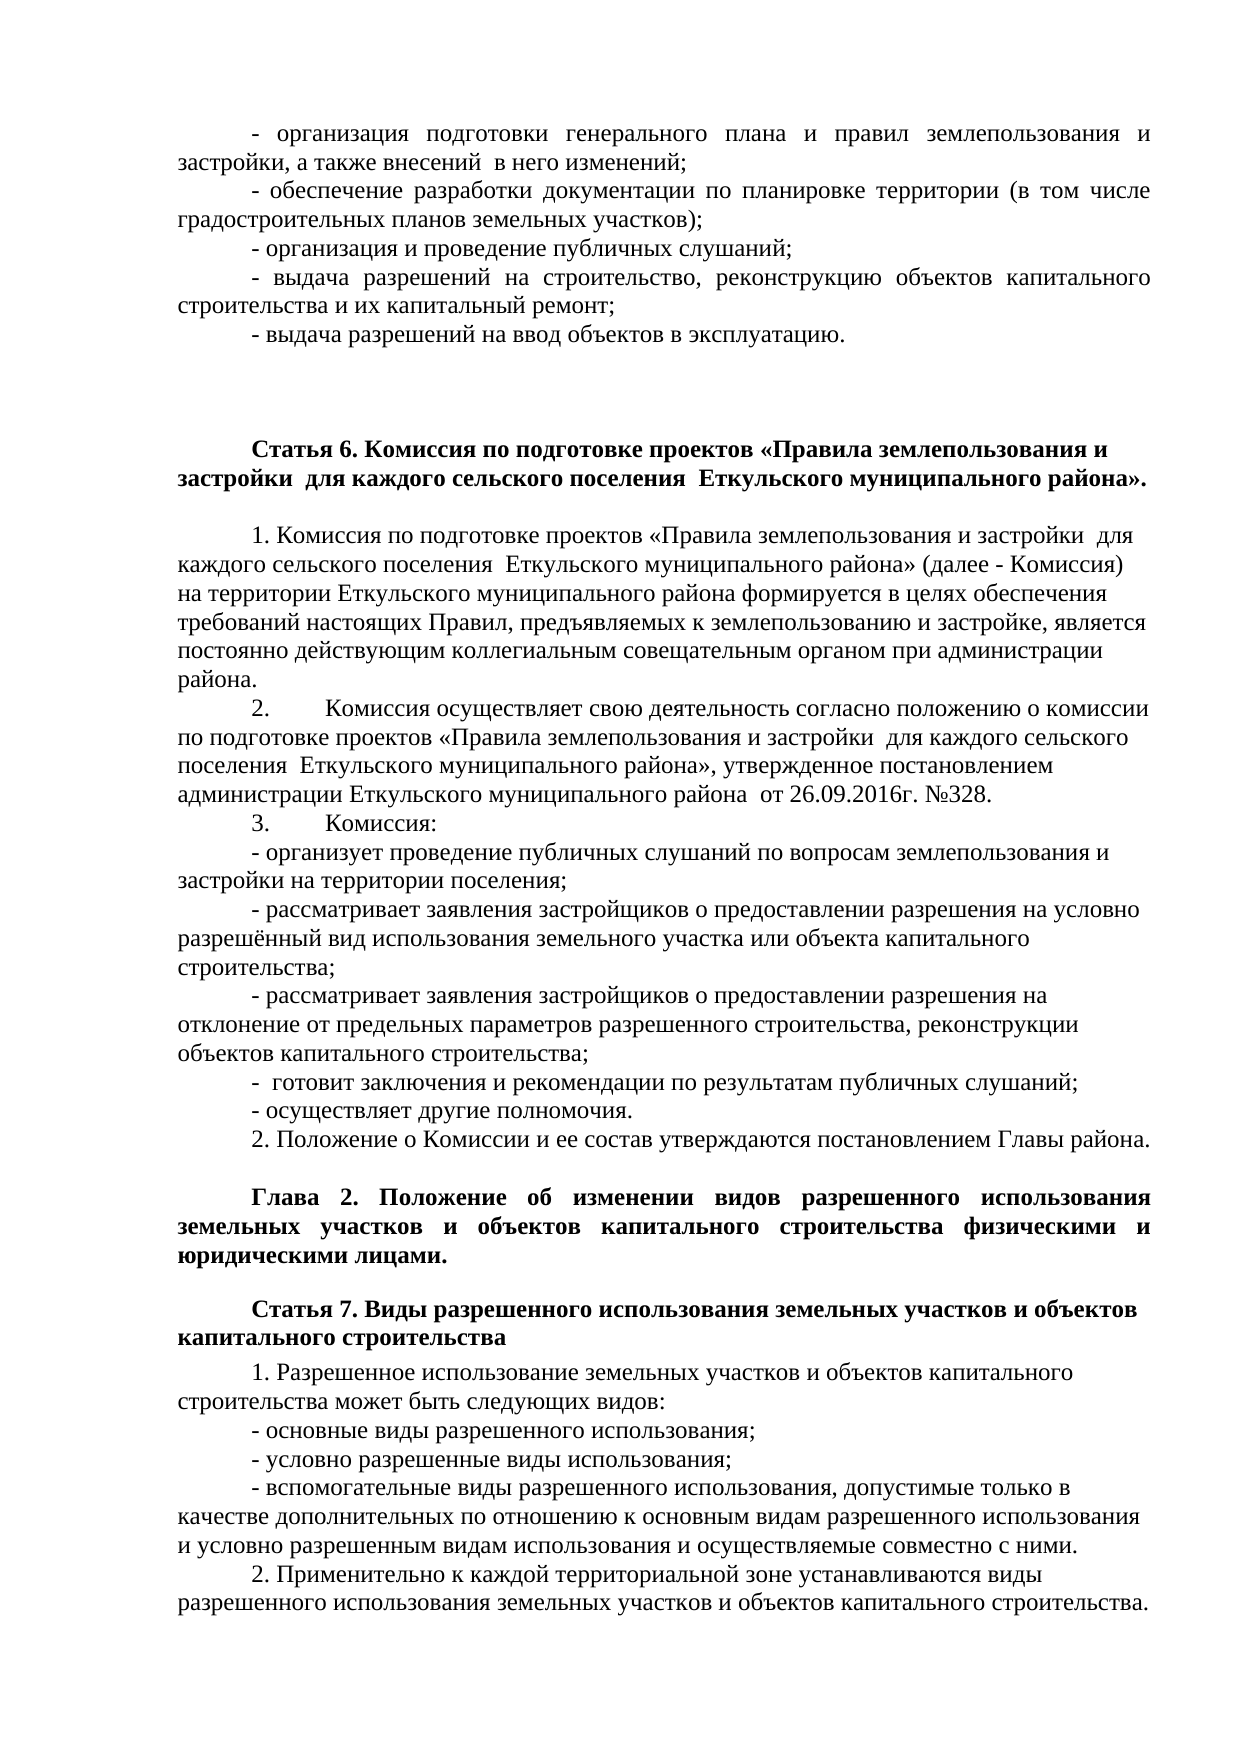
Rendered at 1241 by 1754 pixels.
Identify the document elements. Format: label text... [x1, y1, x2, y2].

list Глава 2. Положение об изменении видов разрешенного использования земельных участков и объектов капитального строительства физическими и юридическими лицами. [177, 1182, 1152, 1269]
text - осуществляет другие полномочия. [177, 1096, 1152, 1124]
text 2. Применительно к каждой территориальной зоне устанавливаются виды разрешенного использования земельных участков и объектов капитального строительства. [177, 1559, 1152, 1616]
text 3. Комиссия: [177, 808, 1152, 837]
text 2. Комиссия осуществляет свою деятельность согласно положению о комиссии по подготовке проектов «Правила землепользования и застройки для каждого сельского поселения Еткульского муниципального района», утвержденное постановлением администрации Еткульского муниципального района от 26.09.2016г. №328. [177, 693, 1152, 808]
text - рассматривает заявления застройщиков о предоставлении разрешения на отклонение от предельных параметров разрешенного строительства, реконструкции объектов капитального строительства; [177, 981, 1152, 1067]
text - основные виды разрешенного использования; [177, 1415, 1152, 1444]
text 2. Положение о Комиссии и ее состав утверждаются постановлением Главы района. [177, 1124, 1152, 1153]
subtitle Статья 7. Виды разрешенного использования земельных участков и объектов капитального строительства [177, 1294, 1152, 1351]
text - выдача разрешений на ввод объектов в эксплуатацию. [177, 319, 1152, 348]
text - организует проведение публичных слушаний по вопросам землепользования и застройки на территории поселения; [177, 837, 1152, 894]
text - обеспечение разработки документации по планировке территории (в том числе градостроительных планов земельных участков); [177, 176, 1152, 233]
text - условно разрешенные виды использования; [177, 1444, 1152, 1472]
text - выдача разрешений на строительство, реконструкцию объектов капитального строительства и их капитальный ремонт; [177, 262, 1152, 319]
text - организация и проведение публичных слушаний; [177, 233, 1152, 262]
text - рассматривает заявления застройщиков о предоставлении разрешения на условно разрешённый вид использования земельного участка или объекта капитального строительства; [177, 894, 1152, 981]
text Статья 6. Комиссия по подготовке проектов «Правила землепользования и застройки для каждого сельского поселения Еткульского муниципального района». [177, 434, 1152, 492]
text 1. Разрешенное использование земельных участков и объектов капитального строительства может быть следующих видов: [177, 1357, 1152, 1415]
text - готовит заключения и рекомендации по результатам публичных слушаний; [177, 1067, 1152, 1096]
text - вспомогательные виды разрешенного использования, допустимые только в качестве дополнительных по отношению к основным видам разрешенного использования и условно разрешенным видам использования и осуществляемые совместно с ними. [177, 1472, 1152, 1559]
text 1. Комиссия по подготовке проектов «Правила землепользования и застройки для каждого сельского поселения Еткульского муниципального района» (далее - Комиссия) на территории Еткульского муниципального района формируется в целях обеспечения требований настоящих Правил, предъявляемых к землепользованию и застройке, является постоянно действующим коллегиальным совещательным органом при администрации района. [177, 521, 1152, 693]
text - организация подготовки генерального плана и правил землепользования и застройки, а также внесений в него изменений; [177, 118, 1152, 176]
